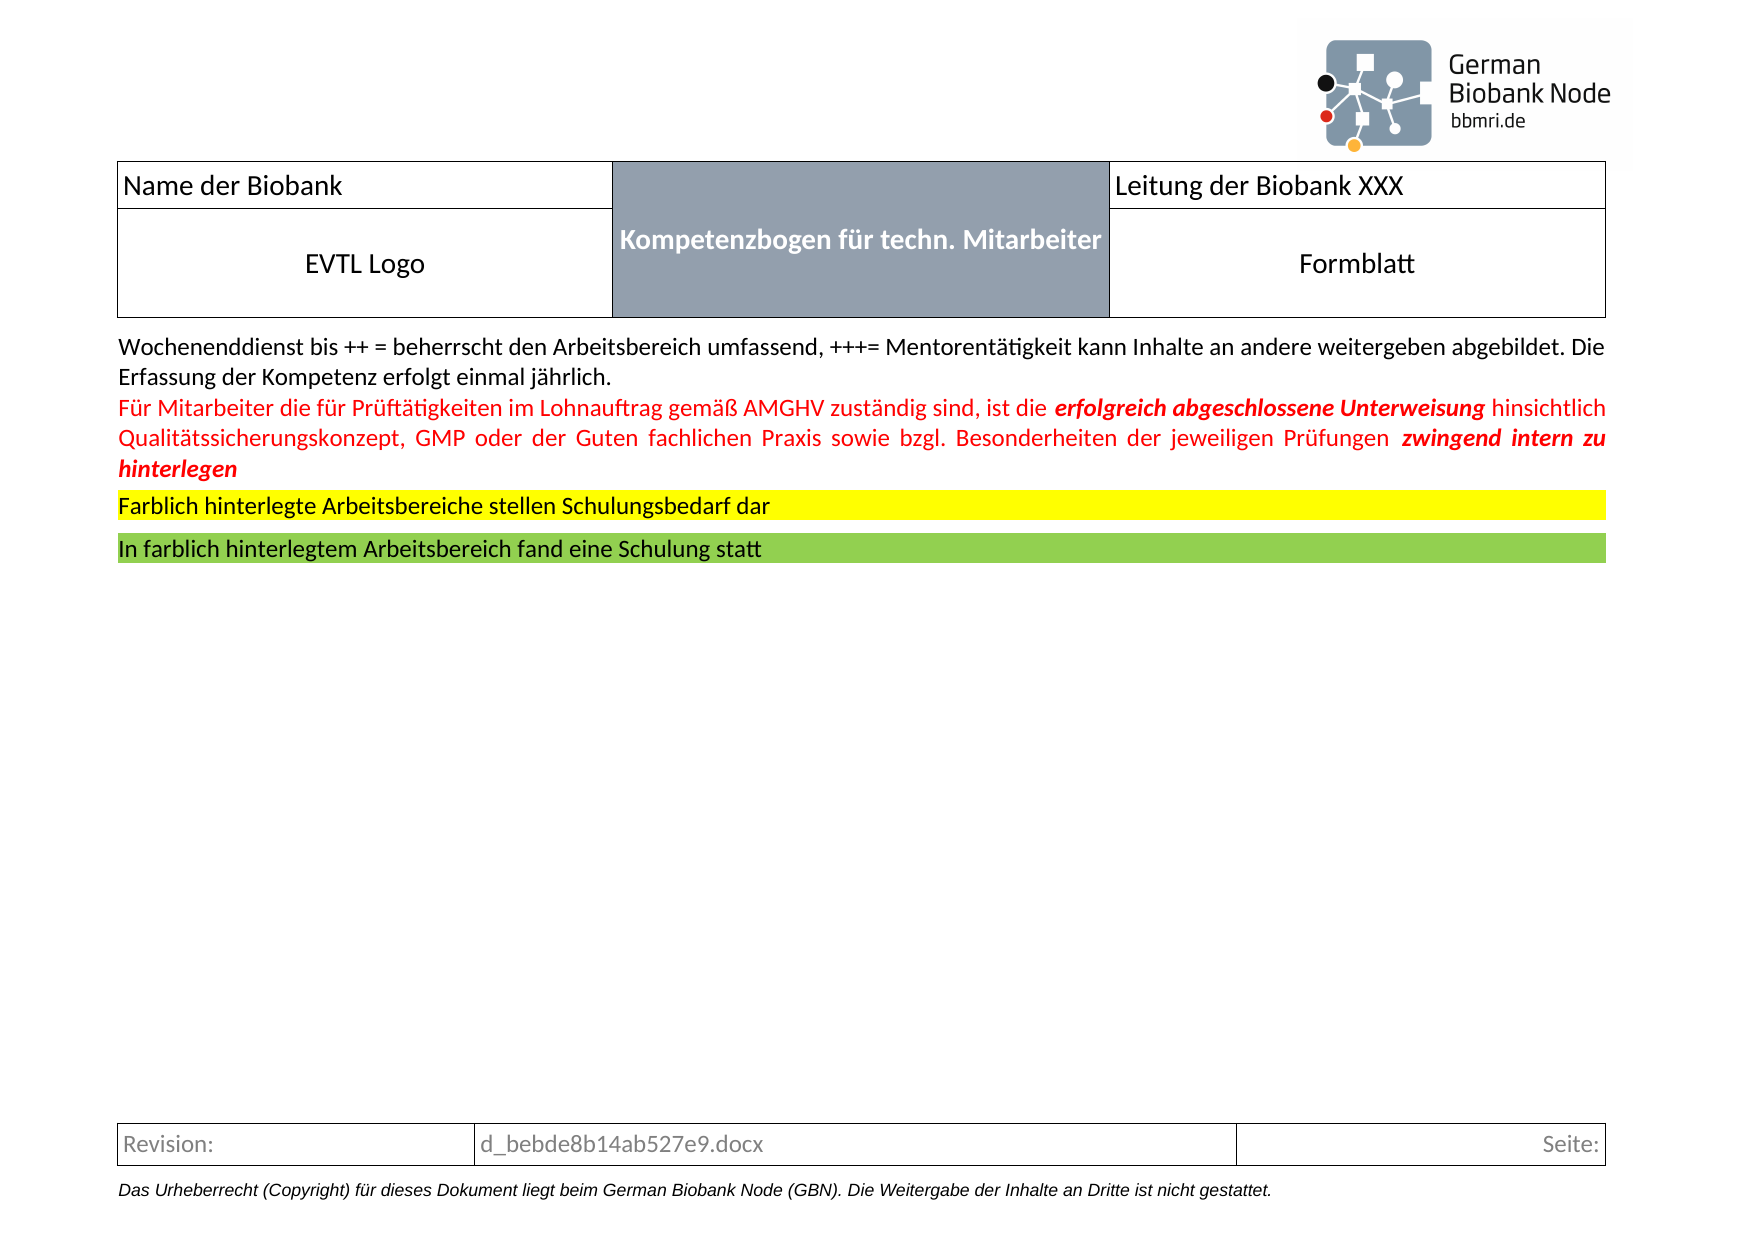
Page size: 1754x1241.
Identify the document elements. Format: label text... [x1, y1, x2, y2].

picture [1296, 162, 1605, 171]
text Farblich hinterlegte Arbeitsbereiche stellen Schulungsbedarf dar [118, 490, 1606, 520]
text In farblich hinterlegtem Arbeitsbereich fand eine Schulung statt [118, 533, 1606, 563]
text Für Mitarbeiter die für Prüftätigkeiten im Lohnauftrag gemäß AMGHV zuständig sind, ist die erfolgreich abgeschlossene Unterweisung hinsichtlich Qualitätssicherungskonzept, GMP oder der Guten fachlichen Praxis sowie bzgl. Besonderheiten der jeweiligen Prüfungen zwingend intern zu hinterlegen [118, 392, 1606, 484]
picture [1296, 18, 1633, 171]
